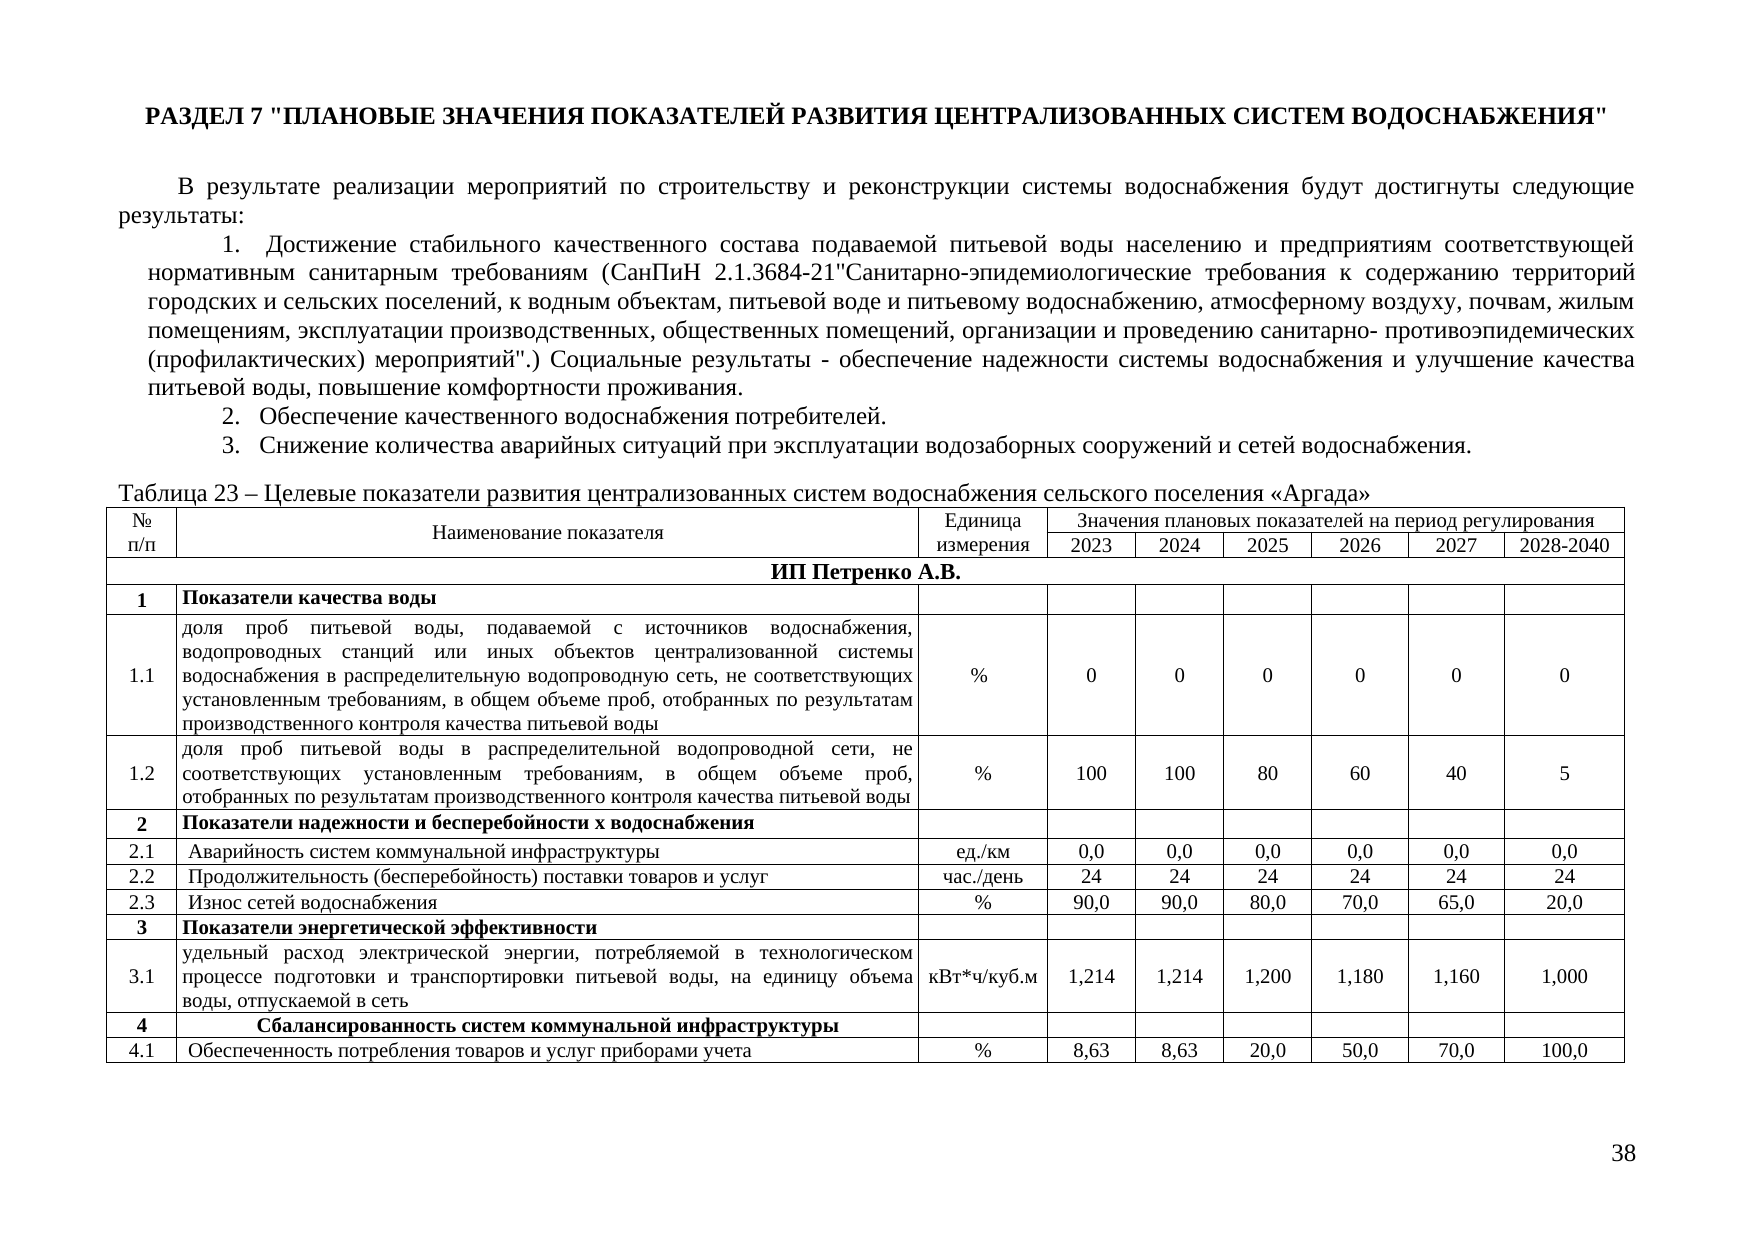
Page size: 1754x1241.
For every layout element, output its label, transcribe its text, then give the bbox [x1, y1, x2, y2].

table_cell 1,214 [1136, 940, 1223, 1012]
table_cell [1409, 1013, 1504, 1037]
table_cell 80 [1224, 736, 1311, 808]
list Снижение количества аварийных ситуаций при эксплуатации водозаборных сооружений и сетей водоснабжения. [222, 430, 1636, 459]
table_cell 0,0 [1136, 839, 1223, 863]
table_cell 24 [1312, 865, 1408, 888]
table_cell 24 [1224, 865, 1311, 888]
table_cell 4 [107, 1013, 176, 1037]
table_cell 24 [1136, 865, 1223, 888]
table_cell 3.1 [107, 940, 176, 1012]
list Обеспечение качественного водоснабжения потребителей. [222, 401, 1636, 430]
table_cell 90,0 [1136, 890, 1223, 914]
table_cell 40 [1409, 736, 1504, 808]
table_header Единица измерения [919, 508, 1047, 557]
table_cell [1505, 810, 1624, 838]
table_cell 100 [1136, 736, 1223, 808]
table_cell 1 [107, 585, 176, 614]
table_cell 0 [1312, 615, 1408, 735]
table_cell [1409, 810, 1504, 838]
table_cell [919, 1013, 1047, 1037]
table_cell [1048, 585, 1135, 614]
table_cell 100 [1048, 736, 1135, 808]
table_cell [1312, 915, 1408, 939]
table_cell [1048, 1013, 1135, 1037]
table_cell 2026 [1312, 533, 1408, 557]
table_cell ИП Петренко А.В. [107, 558, 1624, 584]
table_cell 1,180 [1312, 940, 1408, 1012]
table_cell 80,0 [1224, 890, 1311, 914]
table_cell 1,200 [1224, 940, 1311, 1012]
text Таблица 23 – Целевые показатели развития централизованных систем водоснабжения сельского поселения «Аргада» [118, 478, 1636, 507]
table_cell [1505, 1013, 1624, 1037]
table_cell 60 [1312, 736, 1408, 808]
table_cell % [919, 890, 1047, 914]
table_cell 0 [1224, 615, 1311, 735]
table_cell 24 [1505, 865, 1624, 888]
table_header № п/п [107, 508, 176, 557]
table_cell 100,0 [1505, 1038, 1624, 1062]
table_cell [1224, 810, 1311, 838]
table_cell 0,0 [1409, 839, 1504, 863]
table_cell [1224, 915, 1311, 939]
table_cell 2024 [1136, 533, 1223, 557]
table_cell Сбалансированность систем коммунальной инфраструктуры [177, 1013, 918, 1037]
table_cell 70,0 [1312, 890, 1408, 914]
table_cell [919, 915, 1047, 939]
list Достижение стабильного качественного состава подаваемой питьевой воды населению и предприятиям соответствующей нормативным санитарным требованиям (СанПиН 2.1.3684-21"Санитарно-эпидемиологические требования к содержанию территорий городских и сельских поселений, к водным объектам, питьевой воде и питьевому водоснабжению, атмосферному воздуху, почвам, жилым помещениям, эксплуатации производственных, общественных помещений, организации и проведению санитарно- противоэпидемических (профилактических) мероприятий".) Социальные результаты - обеспечение надежности системы водоснабжения и улучшение качества питьевой воды, повышение комфортности проживания. [148, 229, 1636, 286]
table_cell Износ сетей водоснабжения [177, 890, 918, 914]
table_cell [1312, 1013, 1408, 1037]
table_cell 70,0 [1409, 1038, 1504, 1062]
table_cell доля проб питьевой воды, подаваемой с источников водоснабжения, водопроводных станций или иных объектов централизованной системы водоснабжения в распределительную водопроводную сеть, не соответствующих установленным требованиям, в общем объеме проб, отобранных по результатам производственного контроля качества питьевой воды [177, 615, 918, 735]
table_cell % [919, 615, 1047, 735]
table_cell 1,160 [1409, 940, 1504, 1012]
text В результате реализации мероприятий по строительству и реконструкции системы водоснабжения будут достигнуты следующие результаты: [118, 171, 1636, 229]
table_cell Показатели энергетической эффективности [177, 915, 918, 939]
table_cell 20,0 [1224, 1038, 1311, 1062]
table_cell 2.2 [107, 865, 176, 888]
table_cell [1224, 1013, 1311, 1037]
table_cell [1505, 585, 1624, 614]
table_cell 1,000 [1505, 940, 1624, 1012]
table_cell 2 [107, 810, 176, 838]
table_cell Показатели качества воды [177, 585, 918, 614]
table_cell 0 [1048, 615, 1135, 735]
table_cell удельный расход электрической энергии, потребляемой в технологическом процессе подготовки и транспортировки питьевой воды, на единицу объема воды, отпускаемой в сеть [177, 940, 918, 1012]
table_cell [919, 585, 1047, 614]
table_cell 20,0 [1505, 890, 1624, 914]
table_cell Обеспеченность потребления товаров и услуг приборами учета [177, 1038, 918, 1062]
table_cell [1409, 585, 1504, 614]
table_cell 0 [1409, 615, 1504, 735]
table_cell % [919, 1038, 1047, 1062]
table_cell 2023 [1048, 533, 1135, 557]
table_cell [919, 810, 1047, 838]
table_cell [1312, 585, 1408, 614]
table_cell 0,0 [1048, 839, 1135, 863]
table_cell 2027 [1409, 533, 1504, 557]
table_cell 1.2 [107, 736, 176, 808]
table_cell 50,0 [1312, 1038, 1408, 1062]
table_cell 0,0 [1312, 839, 1408, 863]
table_cell 65,0 [1409, 890, 1504, 914]
table_cell 90,0 [1048, 890, 1135, 914]
table_cell 4.1 [107, 1038, 176, 1062]
table_cell [1048, 810, 1135, 838]
table_cell 1,214 [1048, 940, 1135, 1012]
table_cell 2.1 [107, 839, 176, 863]
table_cell 8,63 [1048, 1038, 1135, 1062]
table_cell 2028-2040 [1505, 533, 1624, 557]
table_cell [1505, 915, 1624, 939]
table_cell 5 [1505, 736, 1624, 808]
table_cell 0 [1505, 615, 1624, 735]
table_cell Показатели надежности и бесперебойности х водоснабжения [177, 810, 918, 838]
list Достижение стабильного качественного состава подаваемой питьевой воды населению и предприятиям соответствующей нормативным санитарным требованиям (СанПиН 2.1.3684-21"Санитарно-эпидемиологические требования к содержанию территорий городских и сельских поселений, к водным объектам, питьевой воде и питьевому водоснабжению, атмосферному воздуху, почвам, жилым помещениям, эксплуатации производственных, общественных помещений, организации и проведению санитарно- противоэпидемических (профилактических) мероприятий".) Социальные результаты - обеспечение надежности системы водоснабжения и улучшение качества питьевой воды, повышение комфортности проживания. [148, 344, 1636, 401]
table_cell 8,63 [1136, 1038, 1223, 1062]
table_cell 2025 [1224, 533, 1311, 557]
table_cell доля проб питьевой воды в распределительной водопроводной сети, не соответствующих установленным требованиям, в общем объеме проб, отобранных по результатам производственного контроля качества питьевой воды [177, 736, 918, 808]
table_cell [1136, 810, 1223, 838]
table_header Наименование показателя [177, 508, 918, 557]
table_header Значения плановых показателей на период регулирования [1048, 508, 1624, 532]
table_cell [1136, 915, 1223, 939]
table_cell 0 [1136, 615, 1223, 735]
table_cell час./день [919, 865, 1047, 888]
table_cell [1136, 585, 1223, 614]
table_cell 0,0 [1505, 839, 1624, 863]
subtitle Раздел 7 "Плановые значения показателей развития централизованных систем водоснабжения" [118, 101, 1636, 130]
table_cell 0,0 [1224, 839, 1311, 863]
table_cell Аварийность систем коммунальной инфраструктуры [177, 839, 918, 863]
table_cell [1048, 915, 1135, 939]
table_cell [1224, 585, 1311, 614]
table_cell 1.1 [107, 615, 176, 735]
table_cell 2.3 [107, 890, 176, 914]
table_cell [1409, 915, 1504, 939]
table_cell % [919, 736, 1047, 808]
table_cell кВт*ч/куб.м [919, 940, 1047, 1012]
table_cell 3 [107, 915, 176, 939]
table_cell ед./км [919, 839, 1047, 863]
table_cell 24 [1048, 865, 1135, 888]
table_cell Продолжительность (бесперебойность) поставки товаров и услуг [177, 865, 918, 888]
table_cell 24 [1409, 865, 1504, 888]
table_cell [1312, 810, 1408, 838]
table_cell [1136, 1013, 1223, 1037]
